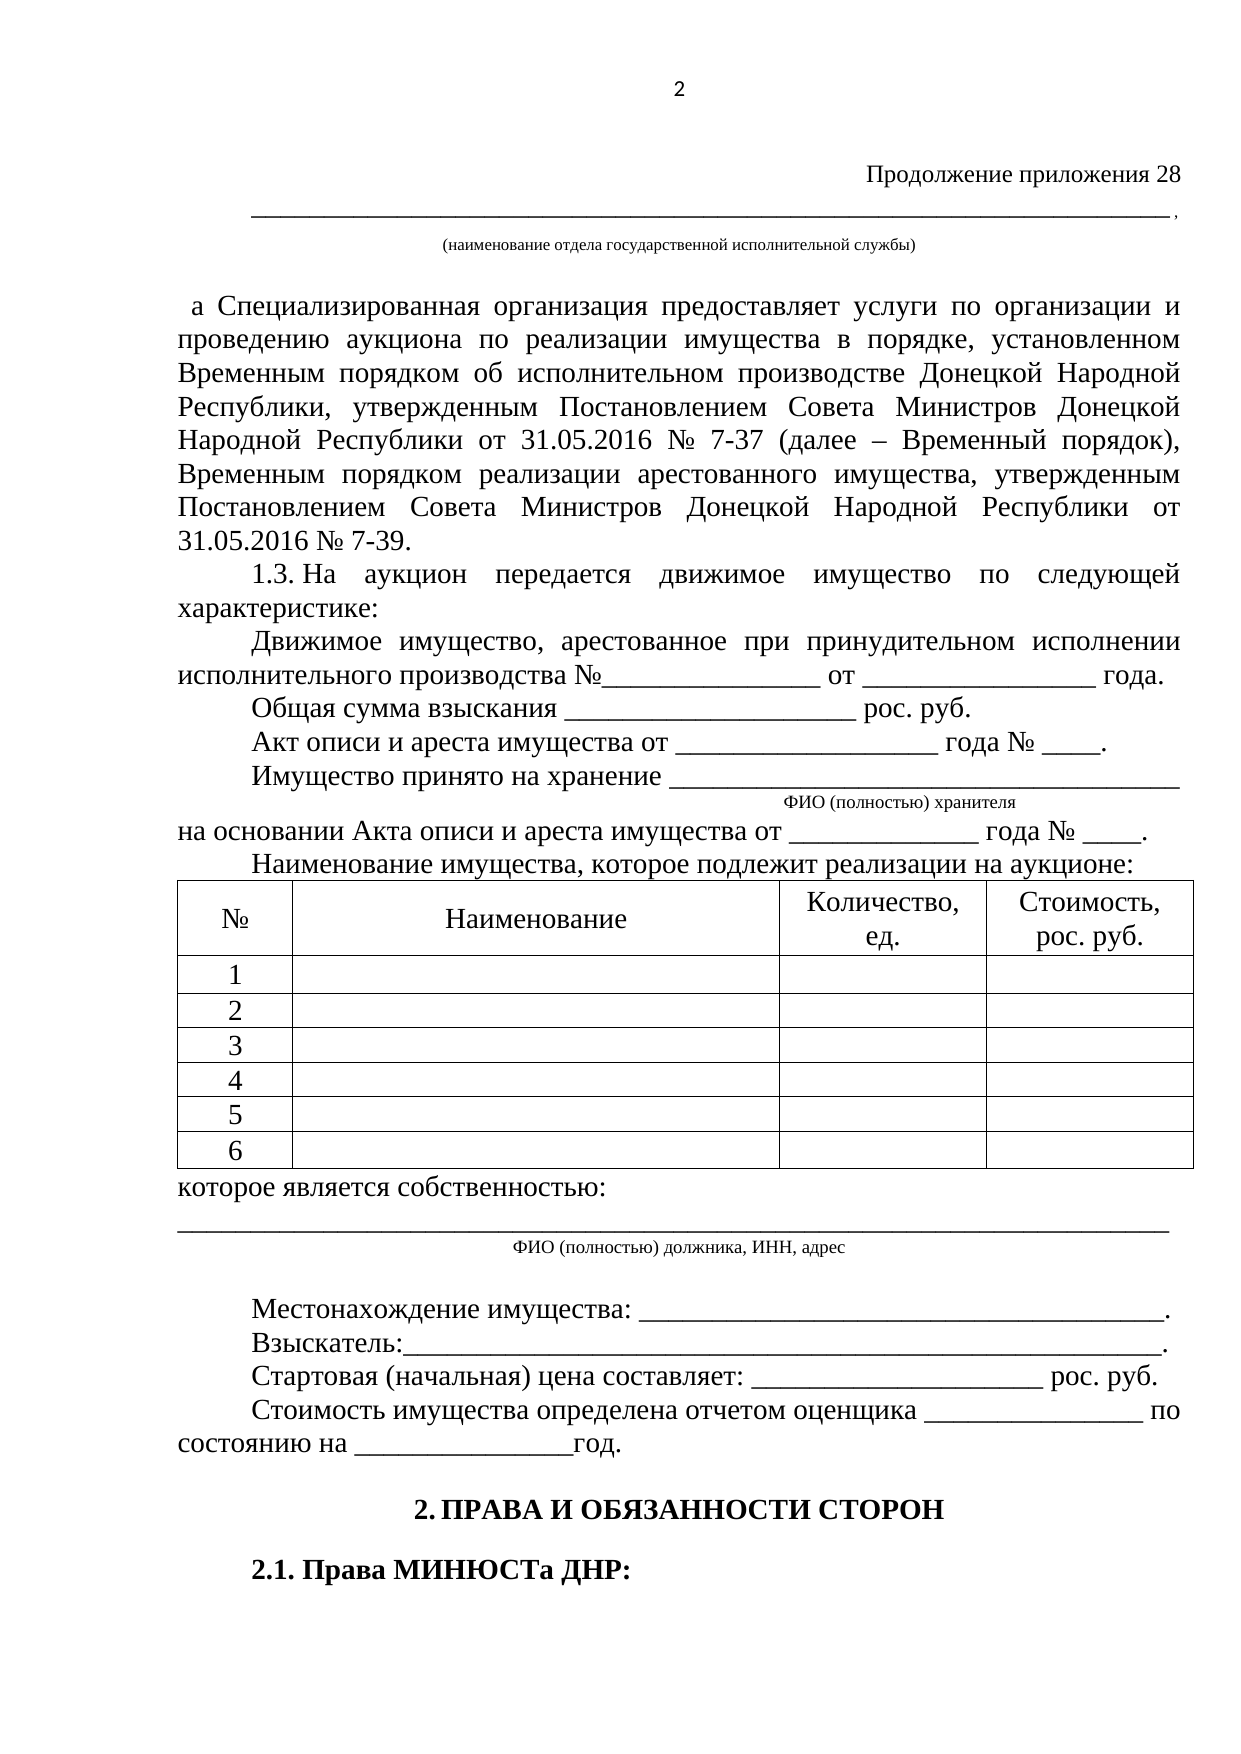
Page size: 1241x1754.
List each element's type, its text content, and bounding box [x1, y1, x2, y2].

text Стартовая (начальная) цена составляет: ____________________ рос. руб. [177, 1358, 1181, 1392]
table_cell 5 [178, 1097, 292, 1131]
text на основании Акта описи и ареста имущества от _____________ года № ____. [177, 813, 1181, 846]
table_cell [780, 1097, 986, 1131]
table_header Наименование [293, 881, 779, 954]
table_cell 1 [178, 956, 292, 992]
text ФИО (полностью) хранителя [177, 791, 1181, 813]
text которое является собственностью: [177, 1169, 1181, 1202]
table_cell [780, 1132, 986, 1168]
table_header Количество, ед. [780, 881, 986, 954]
text Наименование имущества, которое подлежит реализации на аукционе: [177, 846, 1181, 880]
text Общая сумма взыскания ____________________ рос. руб. [177, 691, 1181, 724]
table_cell 2 [178, 994, 292, 1027]
text Взыскатель:____________________________________________________. [177, 1325, 1181, 1358]
text Местонахождение имущества: ____________________________________. [177, 1291, 1181, 1325]
table_header № [178, 881, 292, 954]
text (наименование отдела государственной исполнительной службы) [177, 221, 1181, 254]
table_cell [293, 956, 779, 992]
table_cell [987, 1063, 1193, 1096]
text 2. ПРАВА И ОБЯЗАННОСТИ СТОРОН [177, 1492, 1181, 1526]
table_cell [780, 1028, 986, 1062]
text Стоимость имущества определена отчетом оценщика _______________ по состоянию на _______________год. [177, 1392, 1181, 1459]
table_cell [293, 1132, 779, 1168]
text Продолжение приложения 28 [177, 159, 1181, 187]
text Имущество принято на хранение ___________________________________ [177, 758, 1181, 791]
text Акт описи и ареста имущества от __________________ года № ____. [177, 724, 1181, 758]
table_cell [293, 1028, 779, 1062]
table_cell [780, 956, 986, 992]
table_cell [293, 1063, 779, 1096]
table_cell 6 [178, 1132, 292, 1168]
table_cell [987, 994, 1193, 1027]
table_cell [780, 994, 986, 1027]
table_cell 4 [178, 1063, 292, 1096]
table_header Стоимость, рос. руб. [987, 881, 1193, 954]
table_cell [987, 1132, 1193, 1168]
table_cell [780, 1063, 986, 1096]
table_cell [987, 1028, 1193, 1062]
text а Специализированная организация предоставляет услуги по организации и проведению аукциона по реализации имущества в порядке, установленном Временным порядком об исполнительном производстве Донецкой Народной Республики, утвержденным Постановлением Совета Министров Донецкой Народной Республики от 31.05.2016 № 7-37 (далее – Временный порядок), Временным порядком реализации арестованного имущества, утвержденным Постановлением Совета Министров Донецкой Народной Республики от 31.05.2016 № 7-39. [177, 288, 1181, 556]
table_cell [987, 956, 1193, 992]
text 2.1. Права МИНЮСТа ДНР: [177, 1552, 1181, 1585]
text _______________________________________________________________ , [177, 187, 1181, 221]
table_cell [293, 1097, 779, 1131]
table_cell 3 [178, 1028, 292, 1062]
text ФИО (полностью) должника, ИНН, адрес [177, 1236, 1181, 1258]
text ____________________________________________________________________ [177, 1202, 1181, 1236]
text Движимое имущество, арестованное при принудительном исполнении исполнительного производства №_______________ от ________________ года. [177, 623, 1181, 691]
text 1.3. На аукцион передается движимое имущество по следующей характеристике: [177, 556, 1181, 623]
table_cell [987, 1097, 1193, 1131]
table_cell [293, 994, 779, 1027]
